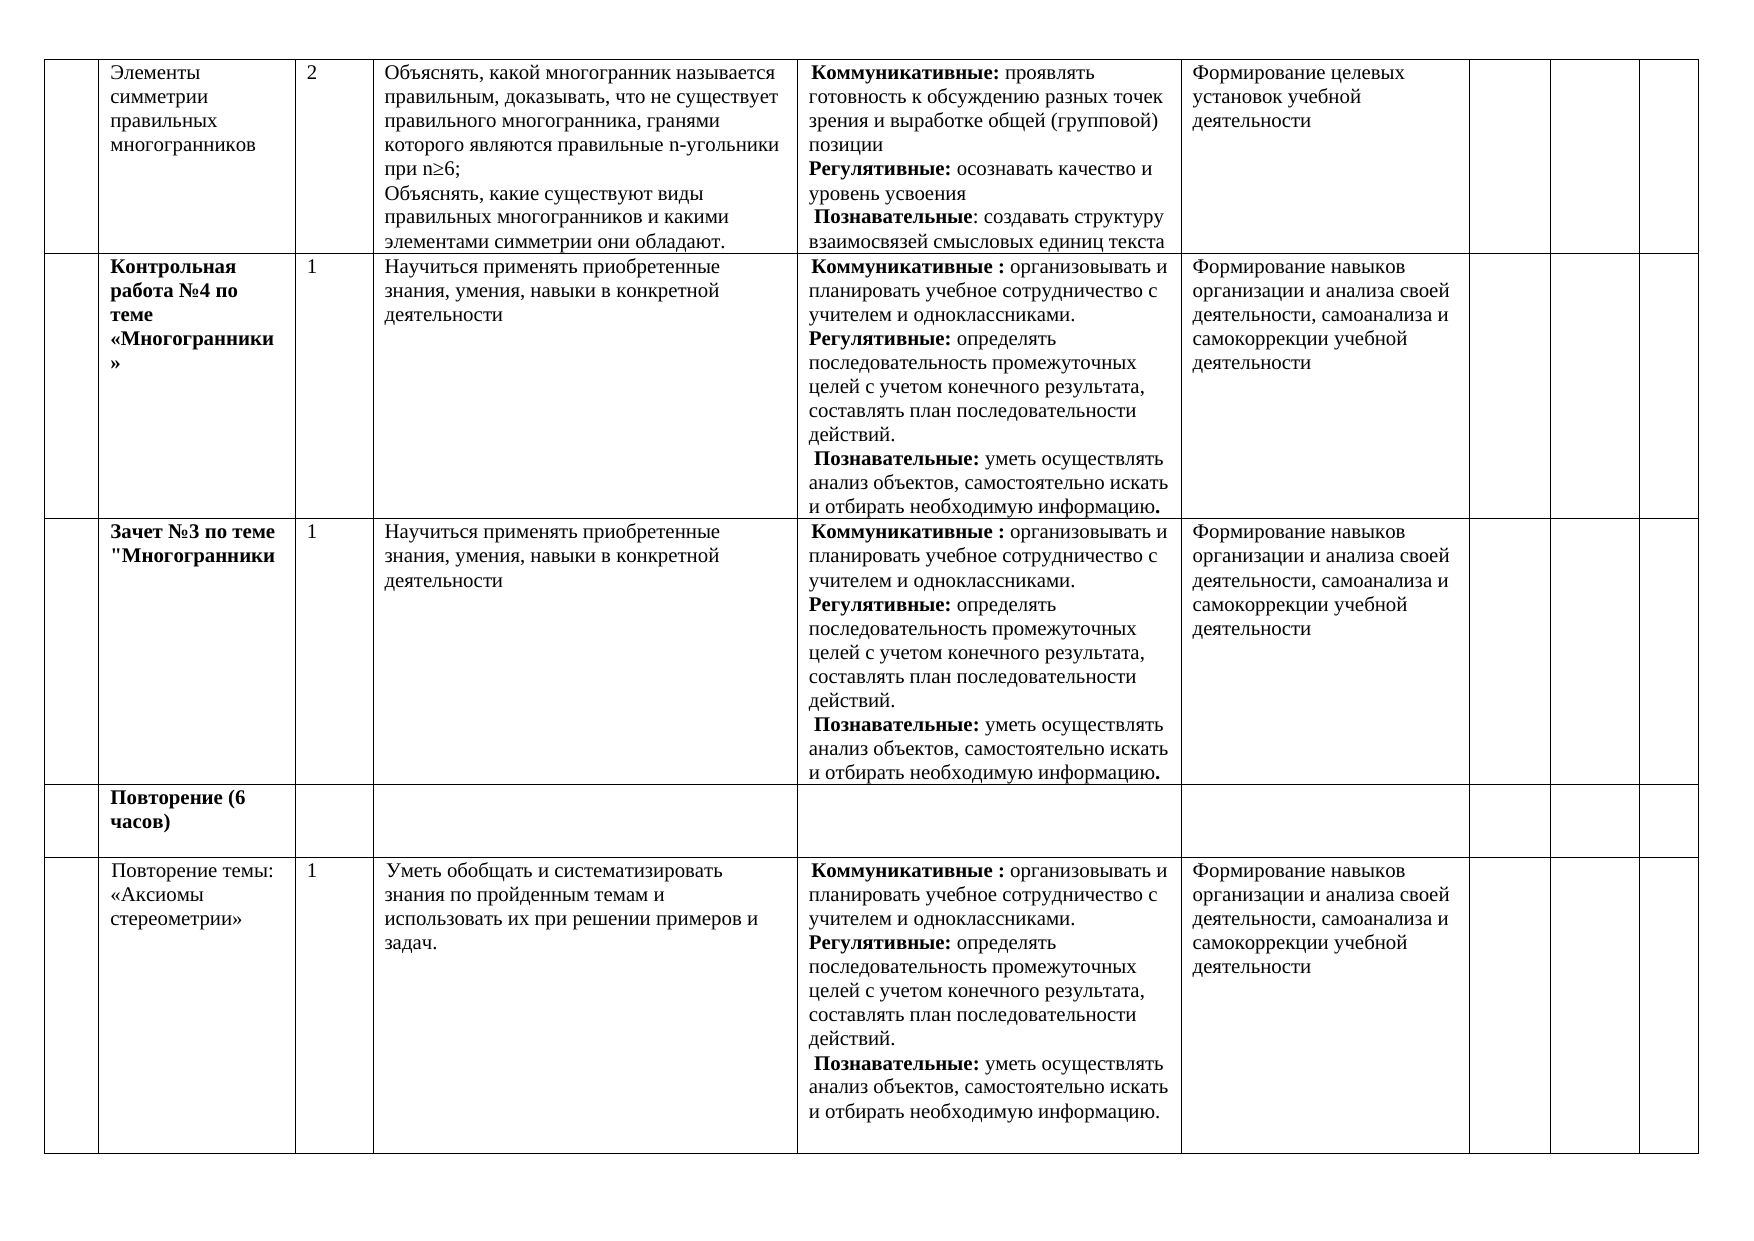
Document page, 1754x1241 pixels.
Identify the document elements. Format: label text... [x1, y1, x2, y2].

table_cell [1640, 60, 1698, 253]
table_cell 2 [296, 60, 373, 253]
table_cell [1640, 858, 1698, 1153]
table_cell Формирование навыков организации и анализа своей деятельности, самоанализа и самокоррекции учебной деятельности [1182, 858, 1469, 1153]
table_cell Формирование навыков организации и анализа своей деятельности, самоанализа и самокоррекции учебной деятельности [1182, 519, 1469, 784]
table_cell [374, 858, 797, 1153]
table_cell [1551, 519, 1639, 784]
table_cell Повторение (6 часов) [99, 785, 295, 857]
table_cell Коммуникативные: проявлять готовность к обсуждению разных точек зрения и выработке общей (групповой) позиции Регулятивные: осознавать качество и уровень усвоения Познавательные: создавать структуру взаимосвязей смысловых единиц текста [798, 60, 1181, 253]
table_cell Зачет №3 по теме "Многогранники [99, 519, 295, 784]
table_cell [1551, 60, 1639, 253]
table_cell [45, 519, 98, 784]
table_cell [1470, 519, 1550, 784]
table_cell Научиться применять приобретенные знания, умения, навыки в конкретной деятельности [374, 254, 797, 518]
table_cell 1 [296, 858, 373, 1153]
table_cell Формирование навыков организации и анализа своей деятельности, самоанализа и самокоррекции учебной деятельности [1182, 254, 1469, 518]
table_cell [1551, 254, 1639, 518]
table_cell [1551, 785, 1639, 857]
table_cell 1 [296, 254, 373, 518]
table_cell [45, 254, 98, 518]
table_cell [1640, 519, 1698, 784]
table_cell Повторение темы: «Аксиомы стереометрии» [99, 858, 295, 1153]
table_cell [798, 858, 1181, 1153]
table_cell [45, 785, 98, 857]
table_cell [1551, 858, 1639, 1153]
table_cell Элементы симметрии правильных многогранников [99, 60, 295, 253]
table_cell [1182, 785, 1469, 857]
table_cell [296, 785, 373, 857]
table_cell [1470, 785, 1550, 857]
table_cell Формирование целевых установок учебной деятельности [1182, 60, 1469, 253]
table_cell Контрольная работа №4 по теме «Многогранники» [99, 254, 295, 518]
table_cell Научиться применять приобретенные знания, умения, навыки в конкретной деятельности [374, 519, 797, 784]
table_cell [1470, 254, 1550, 518]
table_cell [1640, 785, 1698, 857]
table_cell [1470, 858, 1550, 1153]
table_cell Объяснять, какой многогранник называется правильным, доказывать, что не существует правильного многогранника, гранями которого являются правильные n-угольники при n≥6; Объяснять, какие существуют виды правильных многогранников и какими элементами симметрии они обладают. [374, 60, 797, 253]
table_cell [45, 60, 98, 253]
table_cell [798, 785, 1181, 857]
table_cell [1640, 254, 1698, 518]
table_cell [45, 858, 98, 1153]
table_cell 1 [296, 519, 373, 784]
table_cell [1470, 60, 1550, 253]
table_cell [374, 785, 797, 857]
